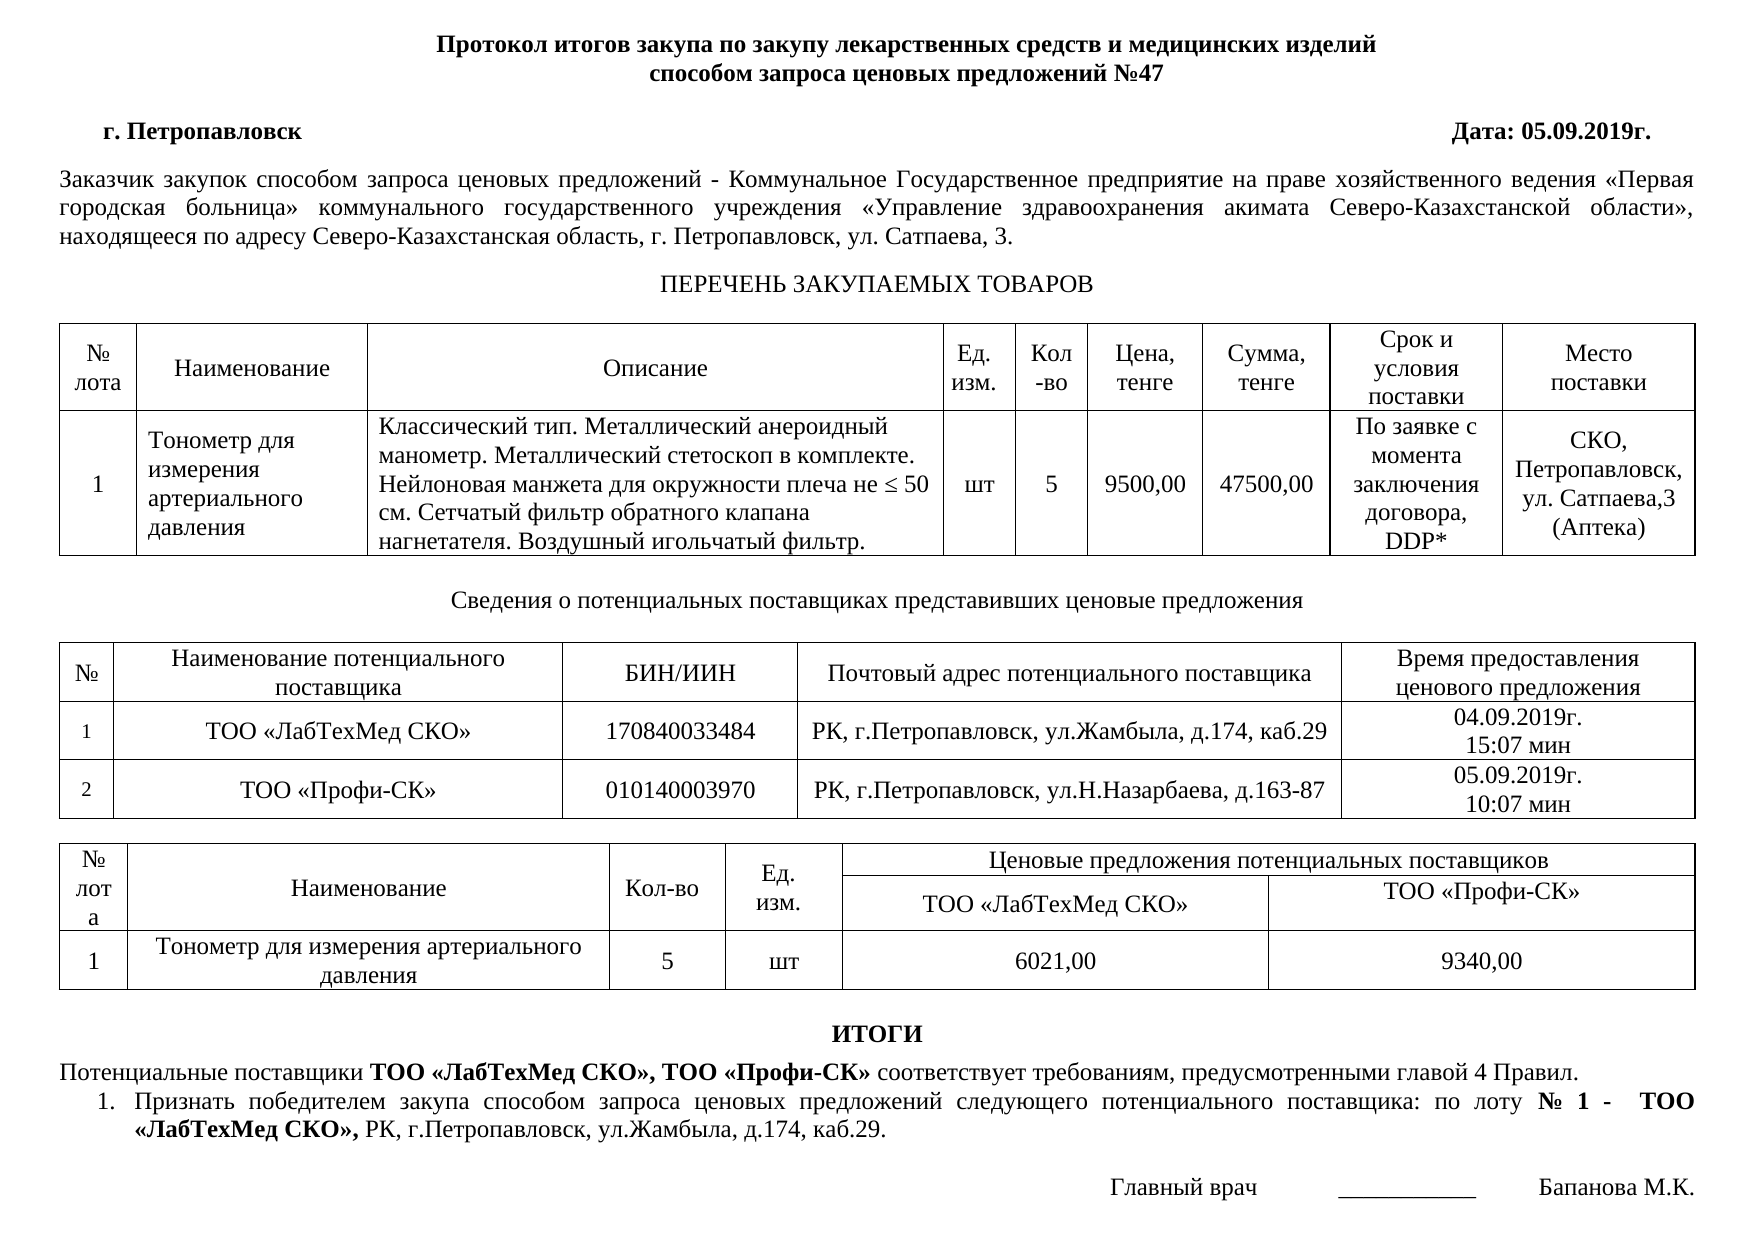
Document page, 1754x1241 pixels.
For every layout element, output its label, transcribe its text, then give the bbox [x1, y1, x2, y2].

table_cell 010140003970 [563, 760, 797, 818]
table_header Наименование потенциального поставщика [114, 643, 562, 701]
table_cell 170840033484 [563, 702, 797, 759]
table_header Кол-во [610, 844, 725, 930]
table_header Ед. изм. [726, 844, 842, 930]
table_header Наименование [137, 324, 367, 410]
table_cell 9500,00 [1088, 411, 1202, 555]
table_cell ТОО «ЛабТехМед СКО» [843, 876, 1268, 930]
table_cell шт [944, 411, 1015, 555]
table_cell ТОО «Профи-СК» [114, 760, 562, 818]
table_header Время предоставления ценового предложения [1342, 643, 1694, 701]
table_cell 5 [1016, 411, 1087, 555]
table_header Место поставки [1503, 324, 1694, 410]
table_cell ТОО «Профи-СК» [1269, 876, 1694, 930]
table_cell РК, г.Петропавловск, ул.Н.Назарбаева, д.163-87 [798, 760, 1341, 818]
table_cell РК, г.Петропавловск, ул.Жамбыла, д.174, каб.29 [798, 702, 1341, 759]
table_cell 47500,00 [1203, 411, 1329, 555]
table_cell 2 [60, 760, 113, 818]
table_cell По заявке с момента заключения договора, DDP* [1331, 411, 1502, 555]
table_header Кол-во [1016, 324, 1087, 410]
table_cell 9340,00 [1269, 931, 1694, 989]
table_header Почтовый адрес потенциального поставщика [798, 643, 1341, 701]
table_header БИН/ИИН [563, 643, 797, 701]
text Потенциальные поставщики ТОО «ЛабТехМед СКО», ТОО «Профи-СК» соответствует требованиям, предусмотренными главой 4 Правил. [59, 1057, 1695, 1086]
table_cell Тонометр для измерения артериального давления [137, 411, 367, 555]
text г. Петропавловск Дата: 05.09.2019г. [59, 116, 1695, 144]
table_header № лота [60, 844, 127, 930]
table_header Сумма, тенге [1203, 324, 1329, 410]
text Протокол итогов закупа по закупу лекарственных средств и медицинских изделий [59, 29, 1695, 58]
table_header Описание [368, 324, 943, 410]
list Признать победителем закупа способом запроса ценовых предложений следующего потенциального поставщика: по лоту № 1 - ТОО «ЛабТехМед СКО», РК, г.Петропавловск, ул.Жамбыла, д.174, каб.29. [97, 1086, 1695, 1143]
table_header Срок и условия поставки [1331, 324, 1502, 410]
text ИТОГИ [59, 1019, 1695, 1047]
table_header Наименование [128, 844, 609, 930]
table_header Ценовые предложения потенциальных поставщиков [843, 844, 1694, 875]
text ПЕРЕЧЕНЬ ЗАКУПАЕМЫХ ТОВАРОВ [59, 269, 1695, 298]
table_cell 1 [60, 702, 113, 759]
table_cell 1 [60, 931, 127, 989]
table_cell 1 [60, 411, 136, 555]
table_cell СКО, Петропавловск, ул. Сатпаева,3 (Аптека) [1503, 411, 1694, 555]
table_header № лота [60, 324, 136, 410]
table_cell 05.09.2019г. 10:07 мин [1342, 760, 1694, 818]
table_header Цена, тенге [1088, 324, 1202, 410]
table_cell 5 [610, 931, 725, 989]
text Главный врач ___________ Бапанова М.К. [59, 1172, 1695, 1201]
table_cell 6021,00 [843, 931, 1268, 989]
table_header Ед. изм. [944, 324, 1015, 410]
text Заказчик закупок способом запроса ценовых предложений - Коммунальное Государственное предприятие на праве хозяйственного ведения «Первая городская больница» коммунального государственного учреждения «Управление здравоохранения акимата Северо-Казахстанской области», находящееся по адресу Северо-Казахстанская область, г. Петропавловск, ул. Сатпаева, 3. [59, 164, 1695, 250]
table_cell Тонометр для измерения артериального давления [128, 931, 609, 989]
table_cell Классический тип. Металлический анероидный манометр. Металлический стетоскоп в комплекте. Нейлоновая манжета для окружности плеча не ≤ 50 см. Сетчатый фильтр обратного клапана нагнетателя. Воздушный игольчатый фильтр. [368, 411, 943, 555]
table_cell шт [726, 931, 842, 989]
table_cell 04.09.2019г. 15:07 мин [1342, 702, 1694, 759]
text способом запроса ценовых предложений №47 [59, 58, 1695, 87]
text Сведения о потенциальных поставщиках представивших ценовые предложения [59, 585, 1695, 613]
table_header № [60, 643, 113, 701]
table_cell ТОО «ЛабТехМед СКО» [114, 702, 562, 759]
